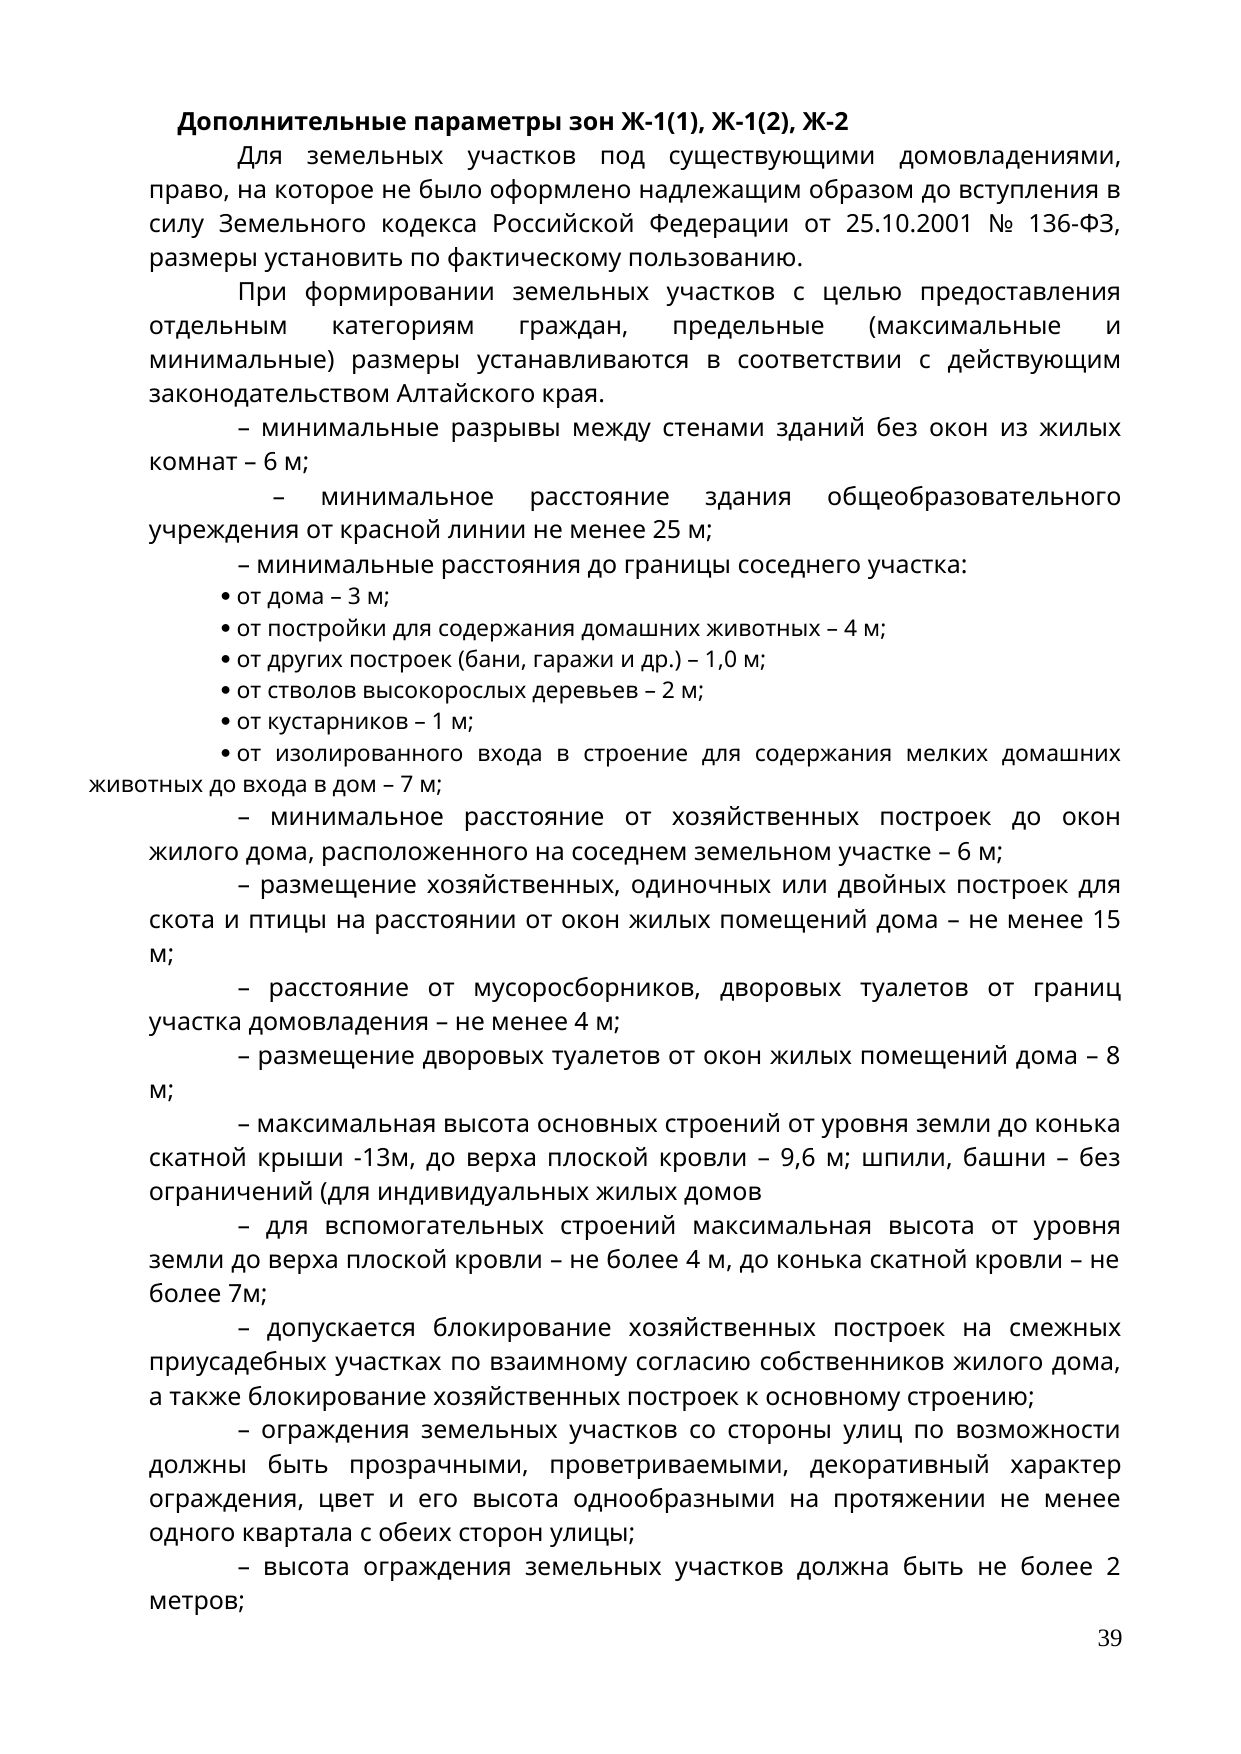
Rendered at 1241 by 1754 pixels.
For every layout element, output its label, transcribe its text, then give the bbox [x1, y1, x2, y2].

list от постройки для содержания домашних животных – 4 м; [89, 612, 1122, 643]
text Дополнительные параметры зон Ж-1(1), Ж-1(2), Ж-2 [89, 103, 1122, 137]
list от изолированного входа в строение для содержания мелких домашних животных до входа в дом – 7 м; [89, 737, 1122, 799]
text – для вспомогательных строений максимальная высота от уровня земли до верха плоской кровли – не более 4 м, до конька скатной кровли – не более 7м; [149, 1208, 1122, 1310]
text – минимальные разрывы между стенами зданий без окон из жилых комнат – 6 м; [149, 410, 1122, 478]
text – размещение дворовых туалетов от окон жилых помещений дома – 8 м; [149, 1037, 1122, 1106]
text – минимальные расстояния до границы соседнего участка: [149, 546, 1122, 580]
text При формировании земельных участков с целью предоставления отдельным категориям граждан, предельные (максимальные и минимальные) размеры устанавливаются в соответствии с действующим законодательством Алтайского края. [149, 274, 1122, 410]
text Для земельных участков под существующими домовладениями, право, на которое не было оформлено надлежащим образом до вступления в силу Земельного кодекса Российской Федерации от 25.10.2001 № 136-ФЗ, размеры установить по фактическому пользованию. [149, 137, 1122, 274]
list от стволов высокорослых деревьев – 2 м; [89, 674, 1122, 705]
text – ограждения земельных участков со стороны улиц по возможности должны быть прозрачными, проветриваемыми, декоративный характер ограждения, цвет и его высота однообразными на протяжении не менее одного квартала с обеих сторон улицы; [149, 1412, 1122, 1548]
text – максимальная высота основных строений от уровня земли до конька скатной крыши -13м, до верха плоской кровли – 9,6 м; шпили, башни – без ограничений (для индивидуальных жилых домов [149, 1106, 1122, 1208]
text – размещение хозяйственных, одиночных или двойных построек для скота и птицы на расстоянии от окон жилых помещений дома – не менее 15 м; [149, 867, 1122, 969]
text – расстояние от мусоросборников, дворовых туалетов от границ участка домовладения – не менее 4 м; [149, 969, 1122, 1037]
text – высота ограждения земельных участков должна быть не более 2 метров; [149, 1548, 1122, 1617]
list от других построек (бани, гаражи и др.) – 1,0 м; [89, 643, 1122, 674]
text – допускается блокирование хозяйственных построек на смежных приусадебных участках по взаимному согласию собственников жилого дома, а также блокирование хозяйственных построек к основному строению; [149, 1310, 1122, 1412]
list от кустарников – 1 м; [89, 705, 1122, 737]
text – минимальное расстояние от хозяйственных построек до окон жилого дома, расположенного на соседнем земельном участке – 6 м; [149, 799, 1122, 867]
list от дома – 3 м; [89, 580, 1122, 612]
text – минимальное расстояние здания общеобразовательного учреждения от красной линии не менее 25 м; [149, 478, 1122, 546]
